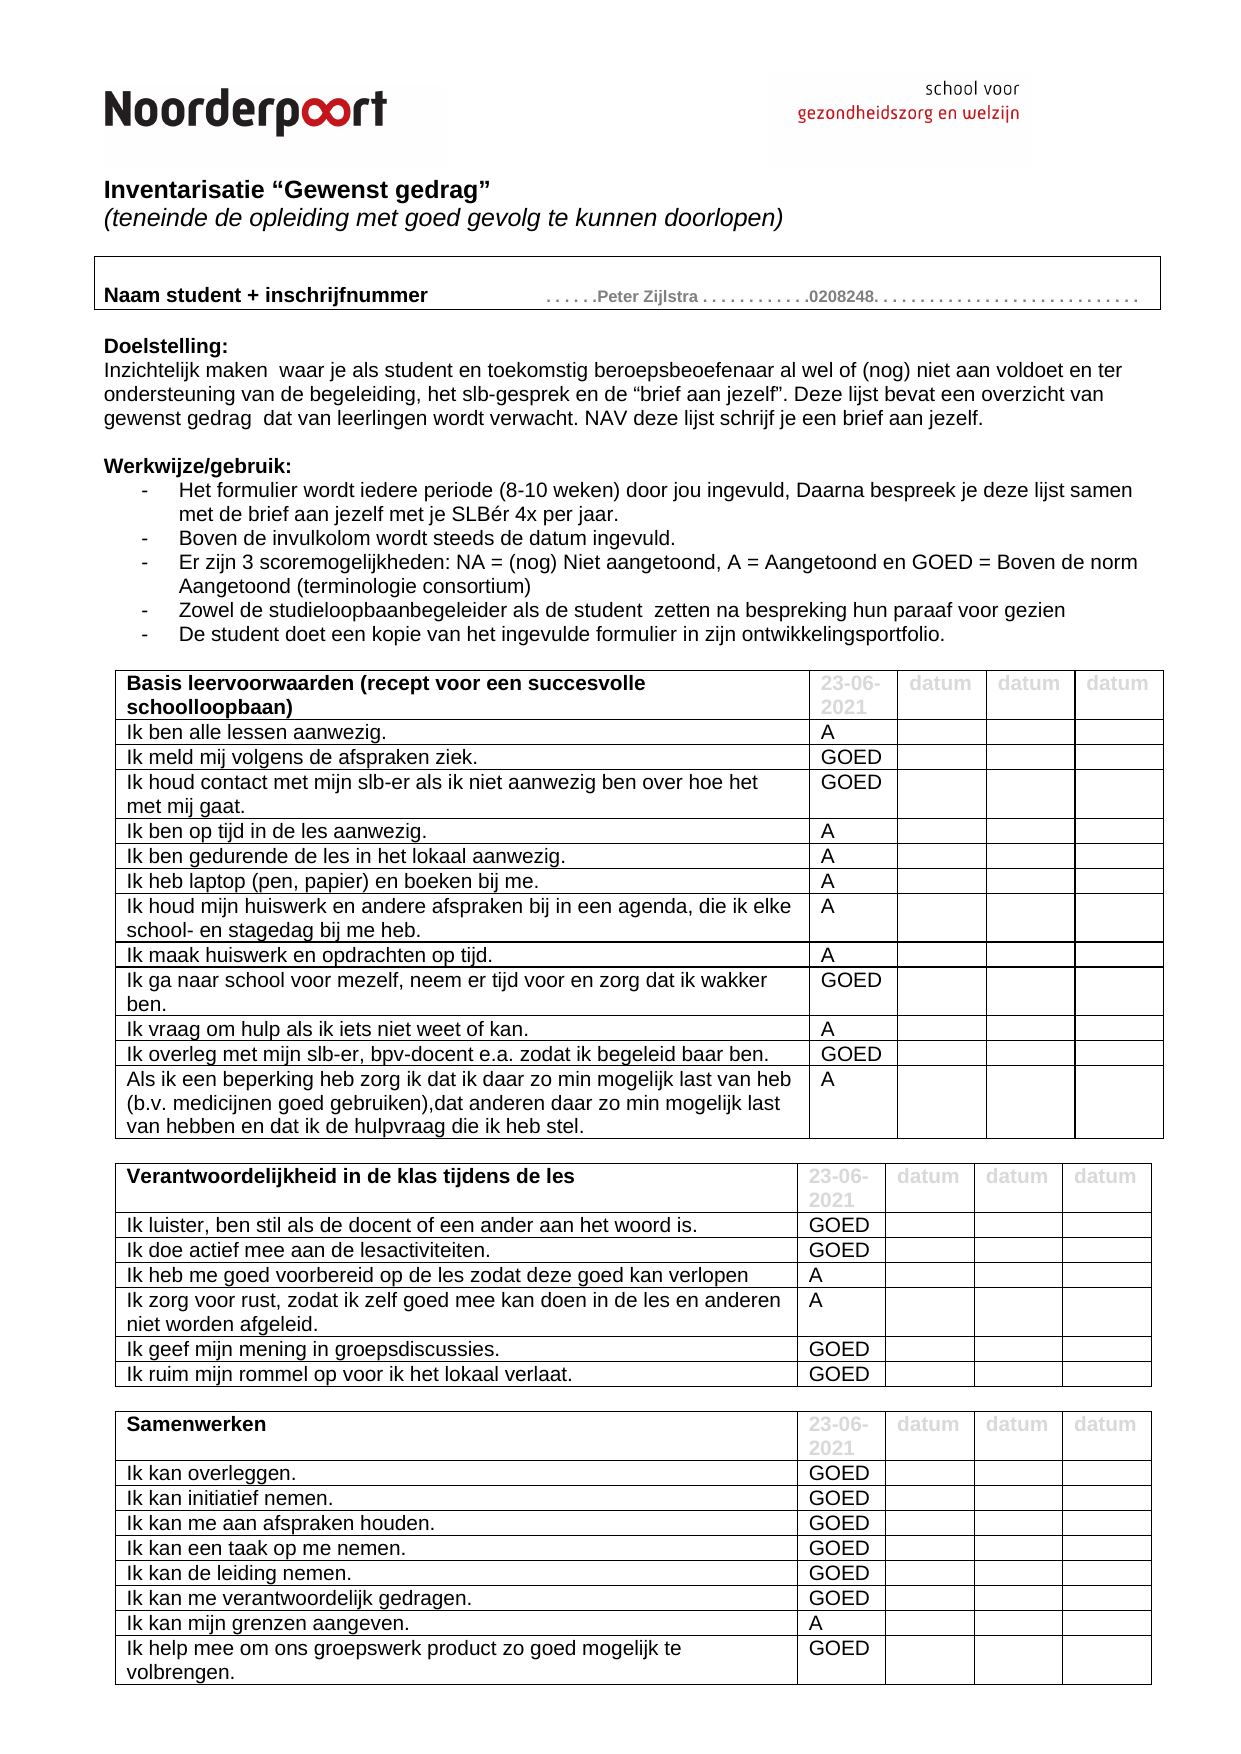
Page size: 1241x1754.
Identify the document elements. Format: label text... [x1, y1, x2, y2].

table_cell Ik overleg met mijn slb-er, bpv-docent e.a. zodat ik begeleid baar ben. [116, 1041, 809, 1065]
table_cell Ik luister, ben stil als de docent of een ander aan het woord is. [116, 1213, 797, 1237]
table_cell [1076, 1066, 1163, 1138]
table_cell [975, 1511, 1062, 1535]
table_cell [898, 968, 986, 1015]
table_cell [975, 1461, 1062, 1485]
table_cell Ik kan overleggen. [116, 1461, 797, 1485]
table_cell [987, 1016, 1074, 1040]
table_cell GOED [798, 1536, 885, 1560]
table_cell [975, 1362, 1062, 1386]
table_header datum [886, 1164, 974, 1212]
table_cell [1076, 770, 1163, 817]
table_cell A [810, 1066, 897, 1138]
text Werkwijze/gebruik: [103, 454, 1152, 478]
table_header datum [1063, 1412, 1151, 1460]
table_cell [987, 968, 1074, 1015]
table_cell GOED [798, 1337, 885, 1361]
table_cell [975, 1611, 1062, 1635]
table_cell [886, 1511, 974, 1535]
table_cell [1076, 869, 1163, 892]
table_header datum [975, 1412, 1062, 1460]
table_cell [1076, 894, 1163, 941]
table_cell [975, 1636, 1062, 1684]
table_cell Ik kan initiatief nemen. [116, 1486, 797, 1510]
list Het formulier wordt iedere periode (8-10 weken) door jou ingevuld, Daarna bespreek je deze lijst samen met de brief aan jezelf met je SLBér 4x per jaar. [141, 478, 1152, 526]
table_cell [987, 745, 1074, 768]
table_header datum [1076, 671, 1163, 718]
table_cell A [810, 844, 897, 867]
table_cell A [810, 720, 897, 743]
text Naam student + inschrijfnummer . . . . . .Peter Zijlstra . . . . . . . . . . . .0208248. . . . . . . . . . . . . . . . . . . . . . . . . . . . . [95, 280, 1160, 309]
table_cell [987, 844, 1074, 867]
table_cell Ik heb me goed voorbereid op de les zodat deze goed kan verlopen [116, 1263, 797, 1287]
table_cell Ik houd contact met mijn slb-er als ik niet aanwezig ben over hoe het met mij gaat. [116, 770, 809, 817]
table_cell GOED [810, 745, 897, 768]
table_cell Ik help mee om ons groepswerk product zo goed mogelijk te volbrengen. [116, 1636, 797, 1684]
table_cell [1063, 1511, 1151, 1535]
table_cell [975, 1536, 1062, 1560]
table_cell [975, 1263, 1062, 1287]
table_cell [1063, 1337, 1151, 1361]
table_cell [1076, 1016, 1163, 1040]
table_header Basis leervoorwaarden (recept voor een succesvolle schoolloopbaan) [116, 671, 809, 718]
table_cell [975, 1288, 1062, 1336]
table_cell [886, 1461, 974, 1485]
table_cell GOED [798, 1636, 885, 1684]
table_cell [886, 1337, 974, 1361]
table_cell [975, 1486, 1062, 1510]
table_header Samenwerken [116, 1412, 797, 1460]
table_cell Ik kan de leiding nemen. [116, 1561, 797, 1585]
table_cell GOED [798, 1461, 885, 1485]
table_header datum [886, 1412, 974, 1460]
text Inzichtelijk maken waar je als student en toekomstig beroepsbeoefenaar al wel of (nog) niet aan voldoet en ter ondersteuning van de begeleiding, het slb-gesprek en de “brief aan jezelf”. Deze lijst bevat een overzicht van gewenst gedrag dat van leerlingen wordt verwacht. NAV deze lijst schrijf je een brief aan jezelf. [103, 358, 1152, 430]
table_cell A [810, 943, 897, 966]
table_cell Ik kan een taak op me nemen. [116, 1536, 797, 1560]
table_cell GOED [798, 1213, 885, 1237]
table_header datum [1063, 1164, 1151, 1212]
table_header Verantwoordelijkheid in de klas tijdens de les [116, 1164, 797, 1212]
table_cell [987, 869, 1074, 892]
table_cell [1063, 1636, 1151, 1684]
list Boven de invulkolom wordt steeds de datum ingevuld. [141, 526, 1152, 550]
table_cell Ik vraag om hulp als ik iets niet weet of kan. [116, 1016, 809, 1040]
table_cell [987, 1041, 1074, 1065]
table_cell Ik ben op tijd in de les aanwezig. [116, 819, 809, 842]
text (teneinde de opleiding met goed gevolg te kunnen doorlopen) [103, 203, 1152, 232]
table_cell [1076, 720, 1163, 743]
table_cell [987, 894, 1074, 941]
table_cell [1063, 1288, 1151, 1336]
picture [103, 86, 446, 170]
table_cell [1076, 819, 1163, 842]
table_cell [886, 1486, 974, 1510]
table_cell [886, 1362, 974, 1386]
table_cell [898, 1066, 986, 1138]
table_cell Ik ruim mijn rommel op voor ik het lokaal verlaat. [116, 1362, 797, 1386]
table_cell Ik zorg voor rust, zodat ik zelf goed mee kan doen in de les en anderen niet worden afgeleid. [116, 1288, 797, 1336]
table_cell [886, 1561, 974, 1585]
table_cell [1063, 1238, 1151, 1262]
table_cell Ik heb laptop (pen, papier) en boeken bij me. [116, 869, 809, 892]
table_cell [1076, 943, 1163, 966]
table_cell Ik geef mijn mening in groepsdiscussies. [116, 1337, 797, 1361]
table_cell [975, 1238, 1062, 1262]
table_cell [975, 1586, 1062, 1610]
table_cell Ik ben alle lessen aanwezig. [116, 720, 809, 743]
table_cell [898, 869, 986, 892]
table_cell [898, 819, 986, 842]
table_cell GOED [798, 1586, 885, 1610]
table_cell [898, 943, 986, 966]
table_cell Ik maak huiswerk en opdrachten op tijd. [116, 943, 809, 966]
text Inventarisatie “Gewenst gedrag” [103, 174, 1152, 203]
table_cell [987, 770, 1074, 817]
table_cell [886, 1536, 974, 1560]
table_cell A [798, 1288, 885, 1336]
table_cell Als ik een beperking heb zorg ik dat ik daar zo min mogelijk last van heb (b.v. medicijnen goed gebruiken),dat anderen daar zo min mogelijk last van hebben en dat ik de hulpvraag die ik heb stel. [116, 1066, 809, 1138]
table_cell [886, 1636, 974, 1684]
table_cell [1076, 844, 1163, 867]
table_cell [1063, 1611, 1151, 1635]
list De student doet een kopie van het ingevulde formulier in zijn ontwikkelingsportfolio. [141, 622, 1152, 646]
table_cell [886, 1213, 974, 1237]
table_header datum [987, 671, 1074, 718]
table_cell GOED [798, 1511, 885, 1535]
table_cell Ik ben gedurende de les in het lokaal aanwezig. [116, 844, 809, 867]
table_cell [1063, 1561, 1151, 1585]
table_cell [898, 844, 986, 867]
table_cell Ik kan me verantwoordelijk gedragen. [116, 1586, 797, 1610]
table_cell [886, 1586, 974, 1610]
table_cell [987, 819, 1074, 842]
table_cell [886, 1611, 974, 1635]
table_cell GOED [810, 968, 897, 1015]
table_cell A [810, 819, 897, 842]
table_cell Ik houd mijn huiswerk en andere afspraken bij in een agenda, die ik elke school- en stagedag bij me heb. [116, 894, 809, 941]
table_cell A [798, 1263, 885, 1287]
table_cell A [810, 869, 897, 892]
table_cell Ik ga naar school voor mezelf, neem er tijd voor en zorg dat ik wakker ben. [116, 968, 809, 1015]
table_cell [987, 943, 1074, 966]
table_cell GOED [810, 1041, 897, 1065]
text Doelstelling: [103, 334, 1152, 358]
table_cell [975, 1561, 1062, 1585]
table_cell [975, 1213, 1062, 1237]
table_header 23-06-2021 [810, 671, 897, 718]
table_header datum [975, 1164, 1062, 1212]
table_cell [987, 720, 1074, 743]
table_cell GOED [798, 1486, 885, 1510]
table_cell [1063, 1213, 1151, 1237]
table_cell [1063, 1536, 1151, 1560]
table_cell [898, 745, 986, 768]
table_cell GOED [798, 1362, 885, 1386]
table_cell [1076, 968, 1163, 1015]
table_cell A [810, 894, 897, 941]
table_cell [1063, 1461, 1151, 1485]
picture [766, 73, 1031, 170]
table_header 23-06-2021 [798, 1164, 885, 1212]
table_cell [898, 894, 986, 941]
table_cell [1063, 1586, 1151, 1610]
table_cell GOED [810, 770, 897, 817]
table_cell [898, 770, 986, 817]
table_cell [898, 1041, 986, 1065]
table_cell [898, 1016, 986, 1040]
table_cell [886, 1288, 974, 1336]
table_cell [1076, 1041, 1163, 1065]
table_cell [1076, 745, 1163, 768]
table_cell A [798, 1611, 885, 1635]
table_cell [898, 720, 986, 743]
table_cell Ik kan mijn grenzen aangeven. [116, 1611, 797, 1635]
table_cell A [810, 1016, 897, 1040]
table_cell [1063, 1263, 1151, 1287]
table_cell GOED [798, 1561, 885, 1585]
table_cell [987, 1066, 1074, 1138]
table_cell [975, 1337, 1062, 1361]
table_cell [886, 1263, 974, 1287]
table_header datum [898, 671, 986, 718]
table_cell Ik doe actief mee aan de lesactiviteiten. [116, 1238, 797, 1262]
table_cell [886, 1238, 974, 1262]
table_cell Ik kan me aan afspraken houden. [116, 1511, 797, 1535]
table_cell [1063, 1362, 1151, 1386]
list Zowel de studieloopbaanbegeleider als de student zetten na bespreking hun paraaf voor gezien [141, 598, 1152, 622]
table_cell GOED [798, 1238, 885, 1262]
table_cell Ik meld mij volgens de afspraken ziek. [116, 745, 809, 768]
list Er zijn 3 scoremogelijkheden: NA = (nog) Niet aangetoond, A = Aangetoond en GOED = Boven de norm Aangetoond (terminologie consortium) [141, 550, 1152, 598]
table_cell [1063, 1486, 1151, 1510]
table_header 23-06-2021 [798, 1412, 885, 1460]
